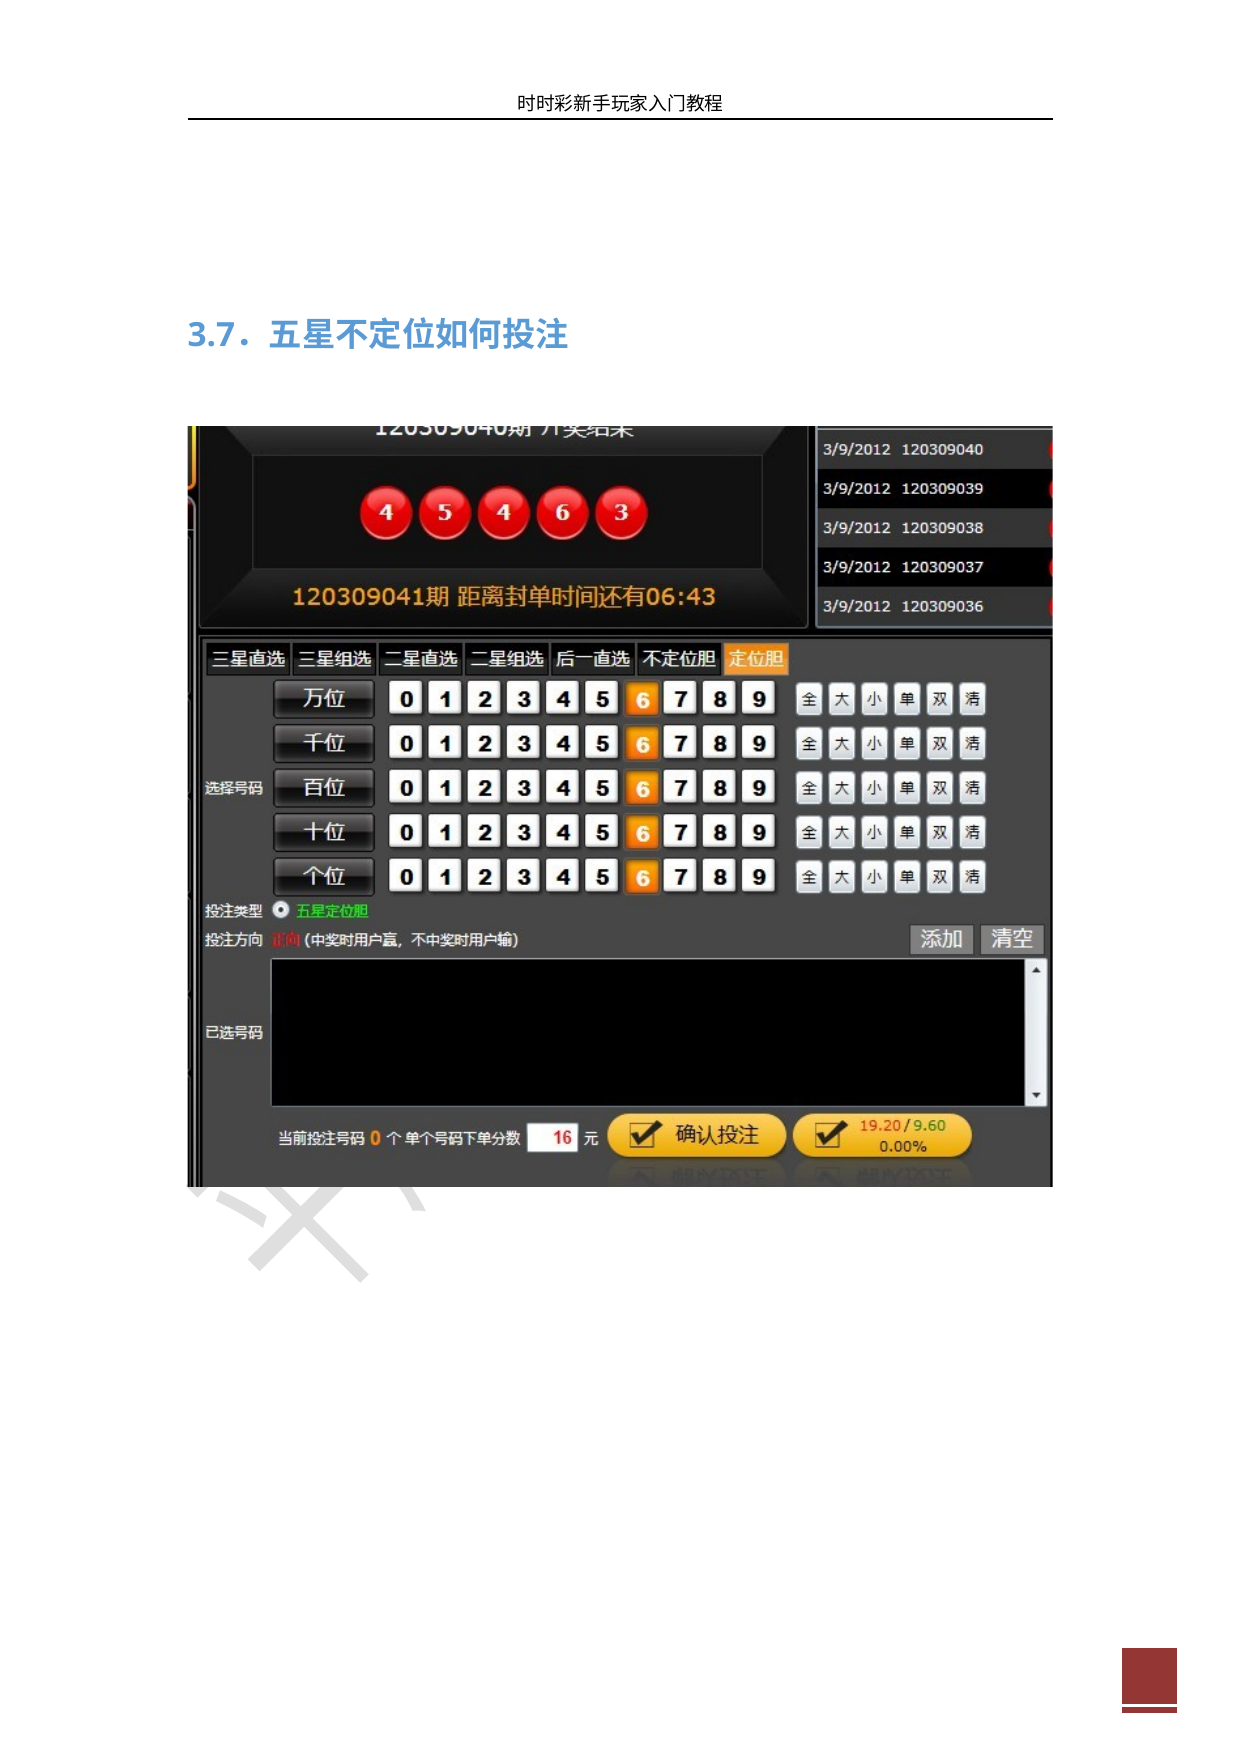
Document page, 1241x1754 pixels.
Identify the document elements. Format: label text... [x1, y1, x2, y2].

subtitle 3.7．五星不定位如何投注 [187, 299, 1053, 364]
picture [187, 426, 1053, 1187]
